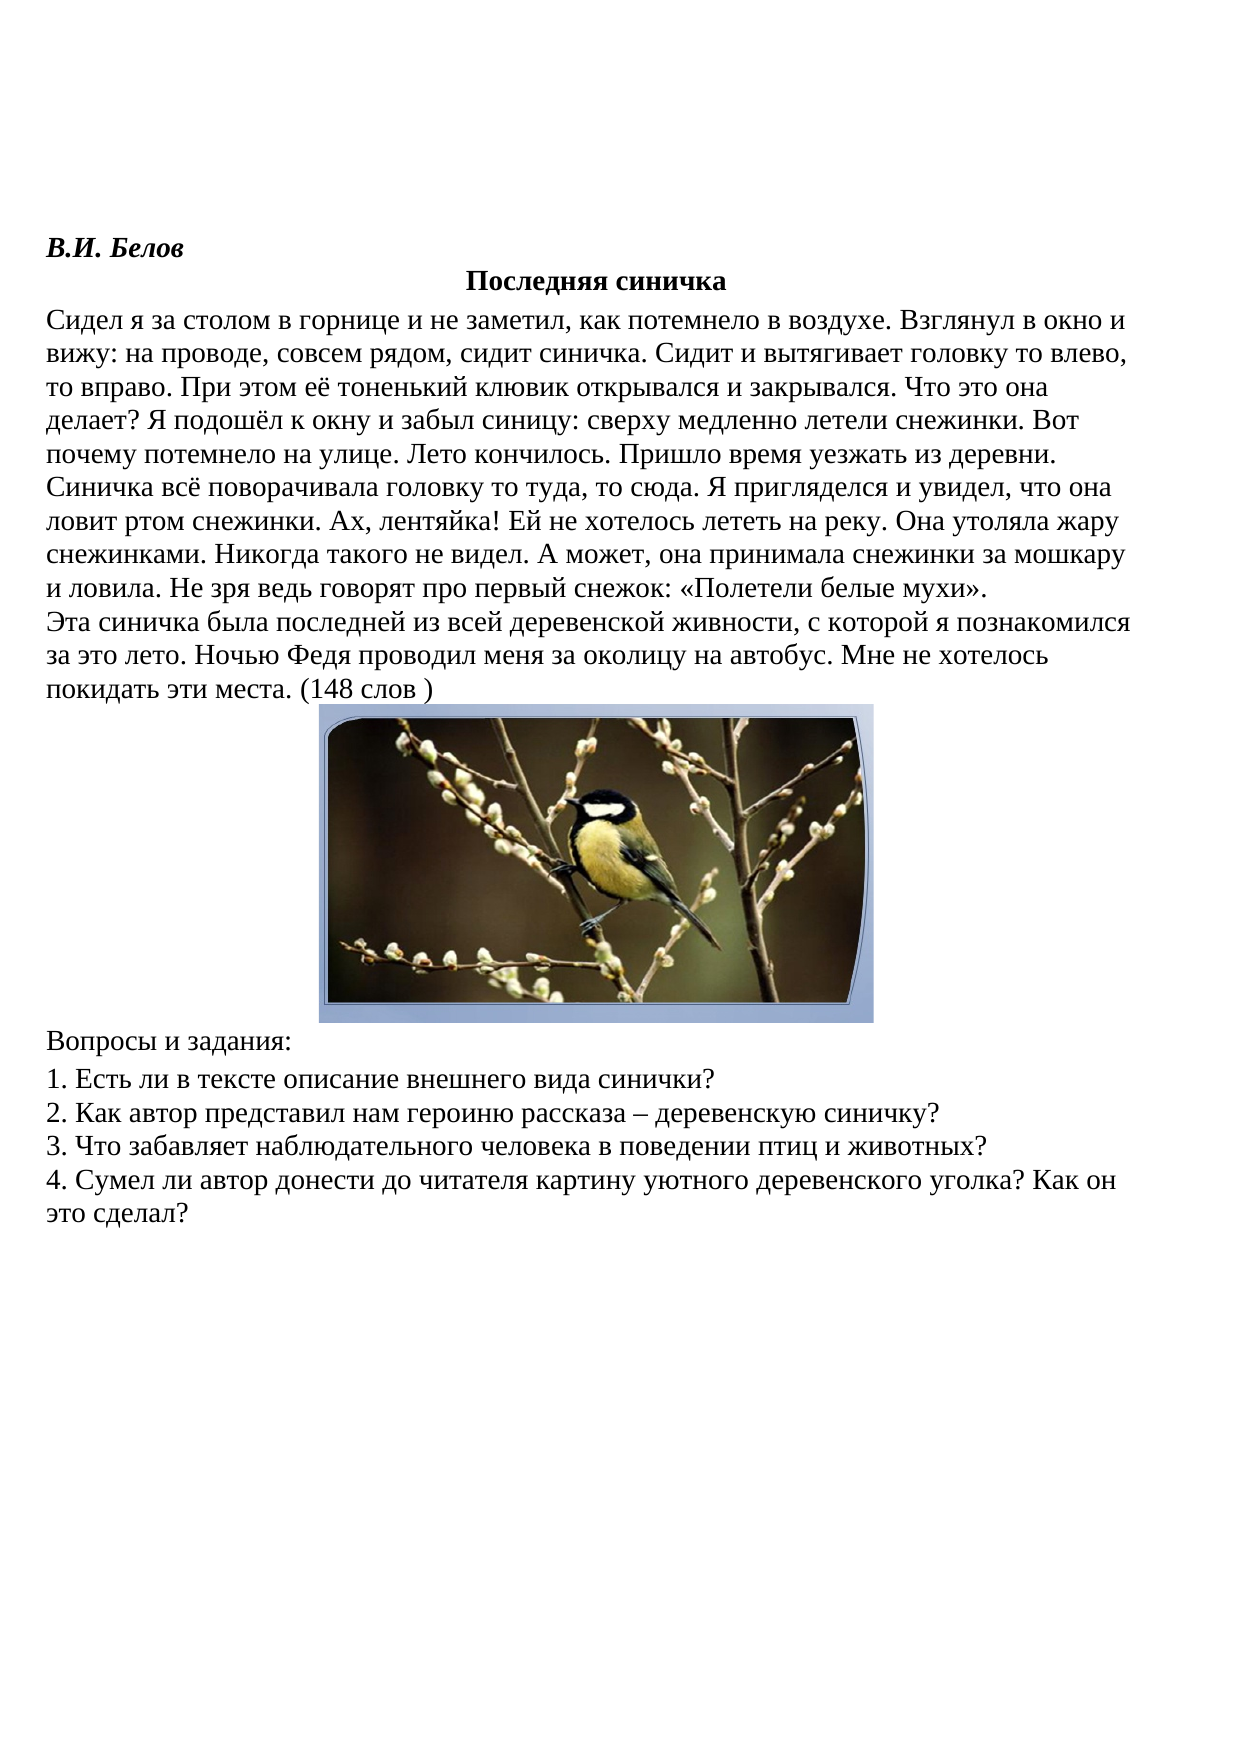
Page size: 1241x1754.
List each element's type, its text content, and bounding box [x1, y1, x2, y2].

text 1. Есть ли в тексте описание внешнего вида синички? 2. Как автор представил нам героиню рассказа – деревенскую синичку? 3. Что забавляет наблюдательного человека в поведении птиц и животных? 4. Сумел ли автор донести до читателя картину уютного деревенского уголка? Как он это сделал? [46, 1061, 1146, 1229]
text Сидел я за столом в горнице и не заметил, как потемнело в воздухе. Взглянул в окно и вижу: на проводе, совсем рядом, сидит синичка. Сидит и вытягивает головку то влево, то вправо. При этом её тоненький клювик открывался и закрывался. Что это она делает? Я подошёл к окну и забыл синицу: сверху медленно летели снежинки. Вот почему потемнело на улице. Лето кончилось. Пришло время уезжать из деревни. Синичка всё поворачивала головку то туда, то сюда. Я пригляделся и увидел, что она ловит ртом снежинки. Ах, лентяйка! Ей не хотелось лететь на реку. Она утоляла жару снежинками. Никогда такого не видел. А может, она принимала снежинки за мошкару и ловила. Не зря ведь говорят про первый снежок: «Полетели белые мухи». Эта синичка была последней из всей деревенской живности, с которой я познакомился за это лето. Ночью Федя проводил меня за околицу на автобус. Мне не хотелось покидать эти места. (148 слов ) [46, 302, 1146, 704]
subtitle Вопросы и задания: [46, 1023, 1146, 1056]
picture [318, 704, 874, 1023]
subtitle Последняя синичка [46, 263, 1146, 297]
text В.И. Белов [46, 230, 1146, 263]
